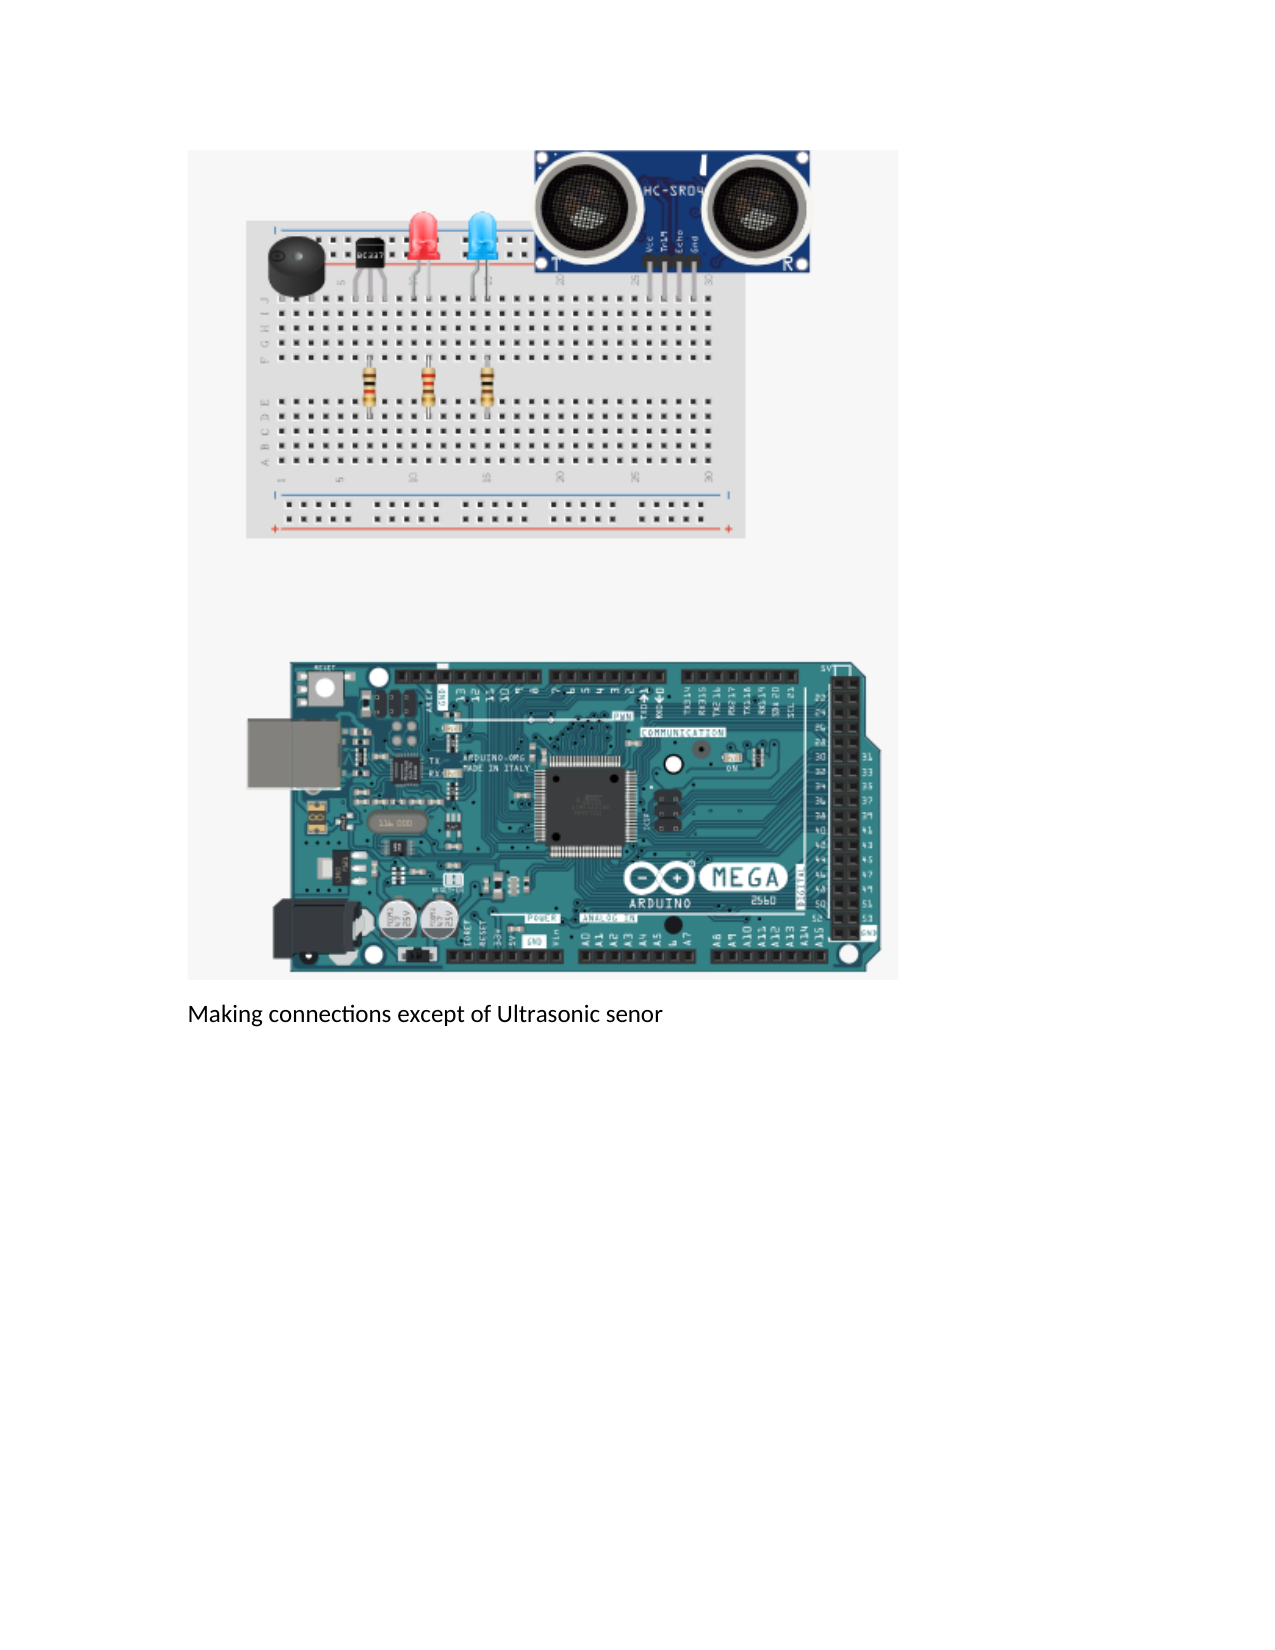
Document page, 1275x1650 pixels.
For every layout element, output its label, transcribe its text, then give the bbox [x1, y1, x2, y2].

text Making connections except of Ultrasonic senor [150, 998, 1125, 1029]
picture [187, 150, 899, 980]
